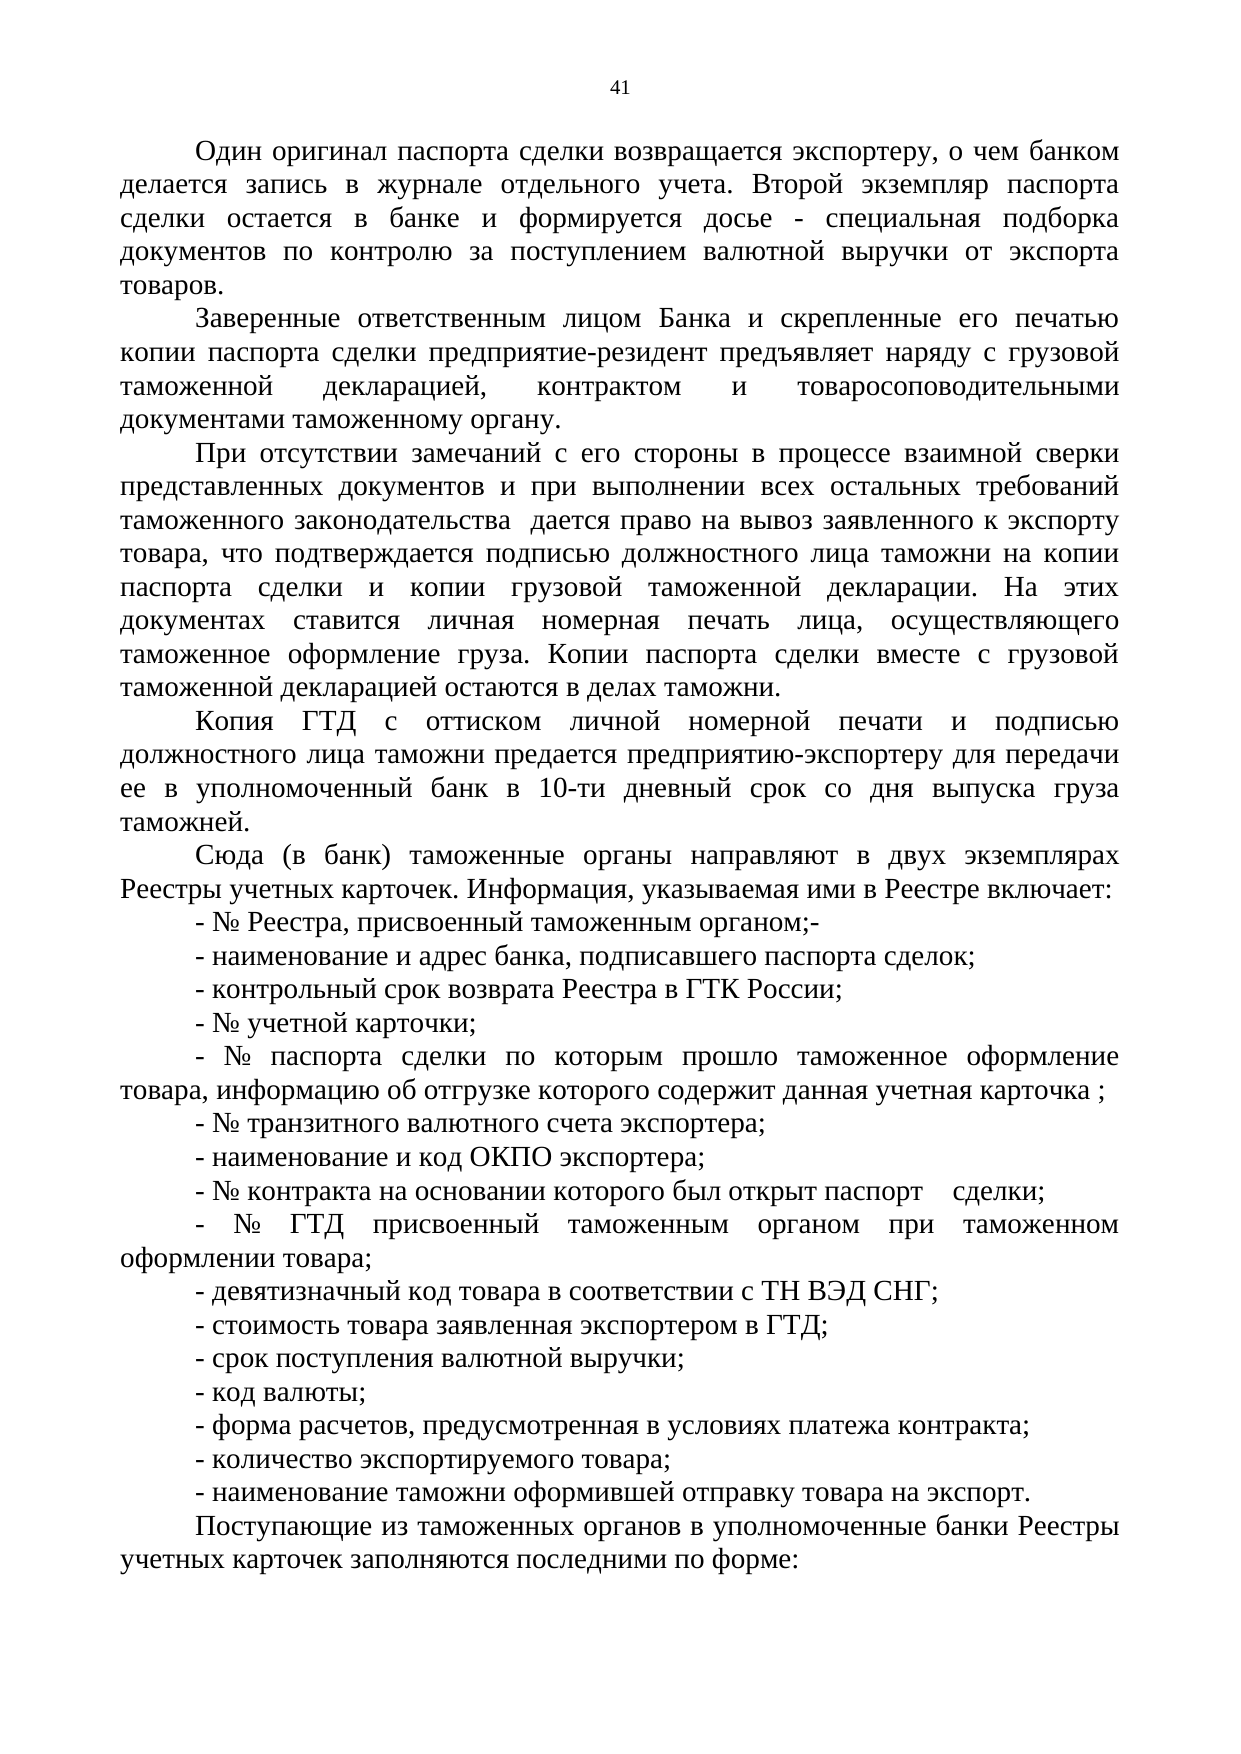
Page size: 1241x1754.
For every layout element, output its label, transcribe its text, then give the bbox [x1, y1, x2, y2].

text - форма расчетов, предусмотренная в условиях платежа контракта; [120, 1407, 1120, 1441]
text - № контракта на основании которого был открыт паспорт сделки; [120, 1173, 1120, 1206]
text Один оригинал паспорта сделки возвращается экспортеру, о чем банком делается запись в журнале отдельного учета. Второй экземпляр паспорта сделки остается в банке и формируется досье - специальная подборка документов по контролю за поступлением валютной выручки от экспорта товаров. [120, 133, 1120, 301]
text Сюда (в банк) таможенные органы направляют в двух экземплярах Реестры учетных карточек. Информация, указываемая ими в Реестре включает: [120, 837, 1120, 904]
text - контрольный срок возврата Реестра в ГТК России; [120, 971, 1120, 1005]
text - стоимость товара заявленная экспортером в ГТД; [120, 1307, 1120, 1340]
text - № Реестра, присвоенный таможенным органом;- [120, 904, 1120, 938]
text Копия ГТД с оттиском личной номерной печати и подписью должностного лица таможни предается предприятию-экспортеру для передачи ее в уполномоченный банк в 10-ти дневный срок со дня выпуска груза таможней. [120, 703, 1120, 837]
text - наименование и адрес банка, подписавшего паспорта сделок; [120, 938, 1120, 971]
text Заверенные ответственным лицом Банка и скрепленные его печатью копии паспорта сделки предприятие-резидент предъявляет наряду с грузовой таможенной декларацией, контрактом и товаросоповодительными документами таможенному органу. [120, 301, 1120, 435]
text - наименование таможни оформившей отправку товара на экспорт. [120, 1474, 1120, 1508]
text - № ГТД присвоенный таможенным органом при таможенном оформлении товара; [120, 1206, 1120, 1273]
text При отсутствии замечаний с его стороны в процессе взаимной сверки представленных документов и при выполнении всех остальных требований таможенного законодательства дается право на вывоз заявленного к экспорту товара, что подтверждается подписью должностного лица таможни на копии паспорта сделки и копии грузовой таможенной декларации. На этих документах ставится личная номерная печать лица, осуществляющего таможенное оформление груза. Копии паспорта сделки вместе с грузовой таможенной декларацией остаются в делах таможни. [120, 435, 1120, 703]
text - код валюты; [120, 1374, 1120, 1407]
text - № транзитного валютного счета экспортера; [120, 1106, 1120, 1139]
text - количество экспортируемого товара; [120, 1441, 1120, 1474]
text - № учетной карточки; [120, 1005, 1120, 1038]
text - № паспорта сделки по которым прошло таможенное оформление товара, информацию об отгрузке которого содержит данная учетная карточка ; [120, 1038, 1120, 1106]
text - наименование и код ОКПО экспортера; [120, 1139, 1120, 1173]
text - срок поступления валютной выручки; [120, 1340, 1120, 1374]
text - девятизначный код товара в соответствии с ТН ВЭД СНГ; [120, 1273, 1120, 1307]
text Поступающие из таможенных органов в уполномоченные банки Реестры учетных карточек заполняются последними по форме: [120, 1508, 1120, 1575]
